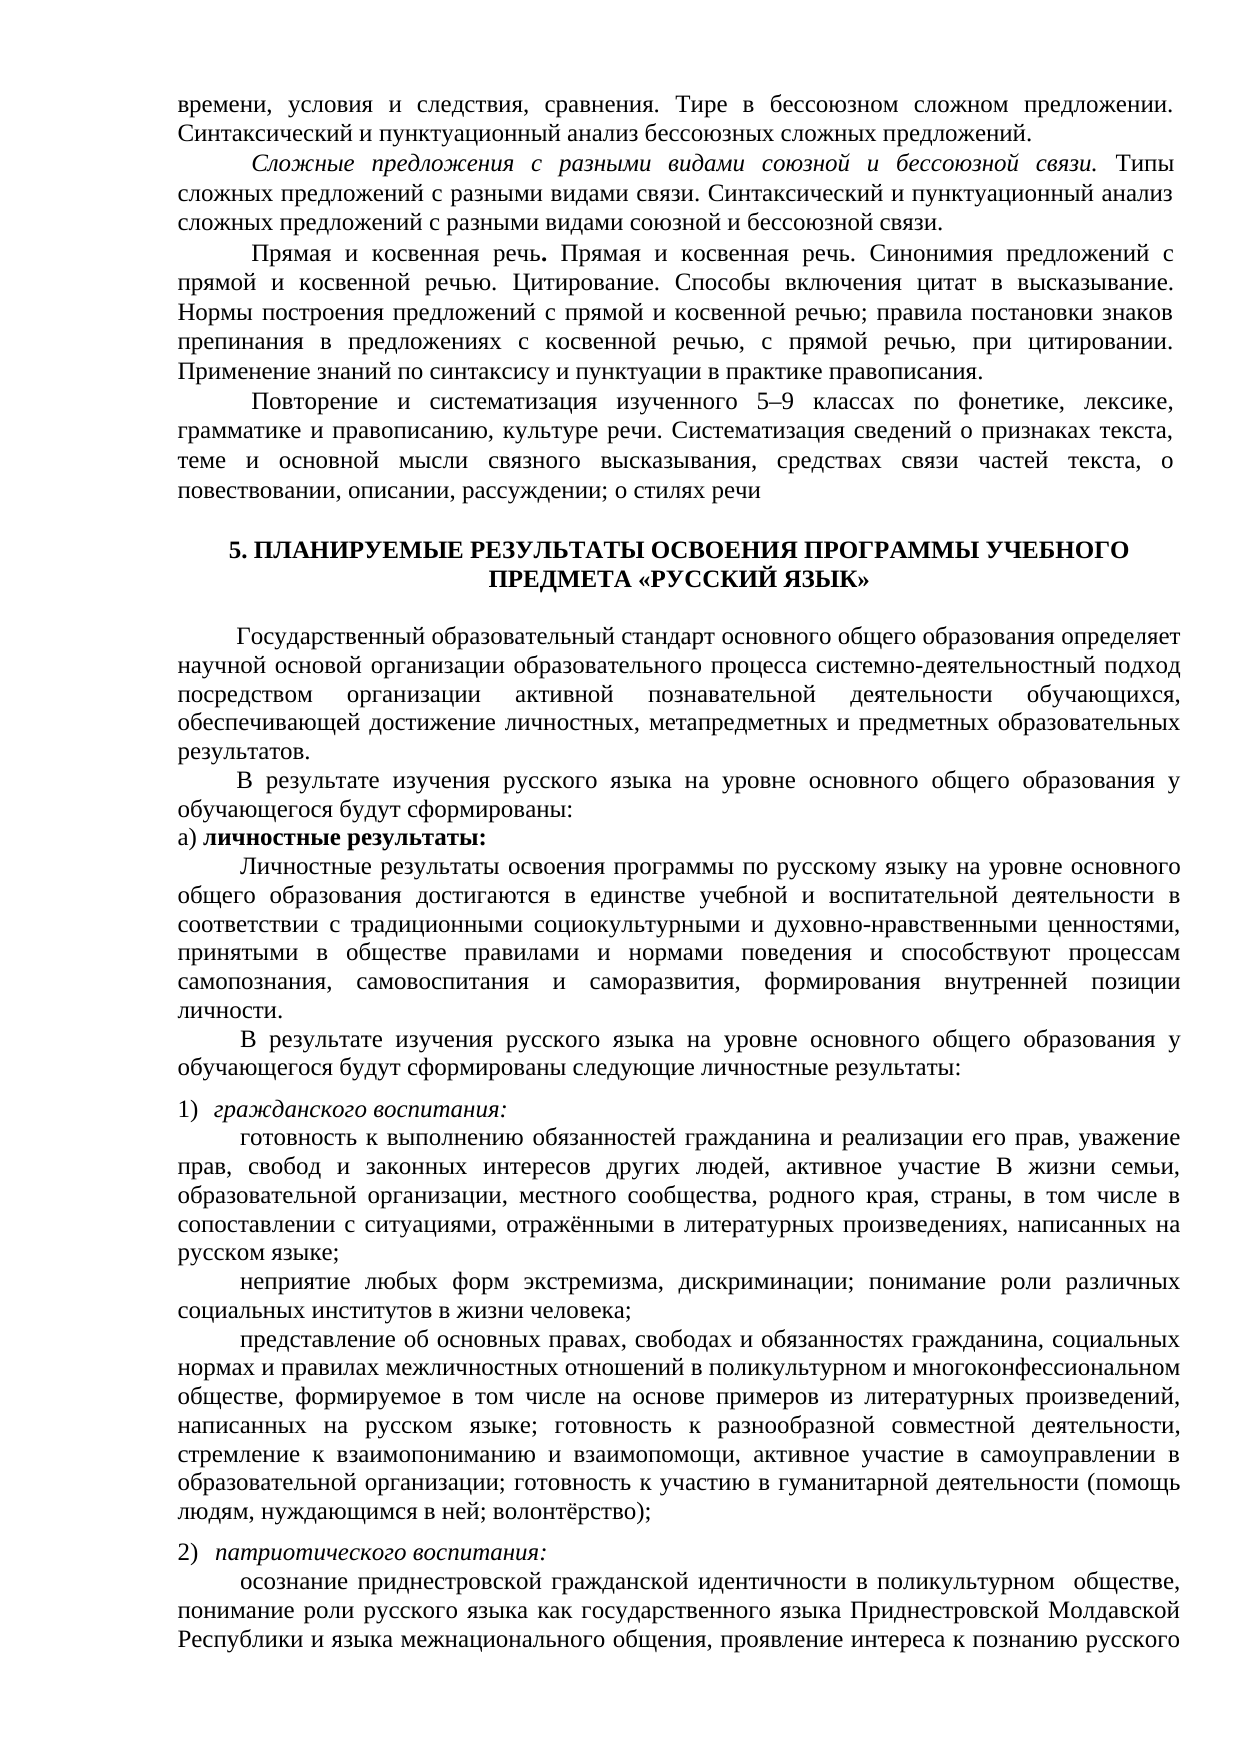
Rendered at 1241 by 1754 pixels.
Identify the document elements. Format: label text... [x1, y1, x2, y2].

text Личностные результаты освоения программы по русскому языку на уровне основного общего образования достигаются в единстве учебной и воспитательной деятельности в соответствии с традиционными социокультурными и духовно-нравственными ценностями, принятыми в обществе правилами и нормами поведения и способствуют процессам самопознания, самовоспитания и саморазвития, формирования внутренней позиции личности. [177, 851, 1181, 1024]
text В результате изучения русского языка на уровне основного общего образования у обучающегося будут сформированы следующие личностные результаты: [177, 1024, 1181, 1081]
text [177, 1566, 1181, 1652]
text неприятие любых форм экстремизма, дискриминации; понимание роли различных социальных институтов в жизни человека; [177, 1266, 1181, 1324]
text 5. ПЛАНИРУЕМЫЕ РЕЗУЛЬТАТЫ ОСВОЕНИЯ ПРОГРАММЫ УЧЕБНОГО ПРЕДМЕТА «РУССКИЙ ЯЗЫК» [177, 535, 1181, 592]
text Повторение и систематизация изученного 5–9 классах по фонетике, лексике, грамматике и правописанию, культуре речи. Систематизация сведений о признаках текста, теме и основной мысли связного высказывания, средствах связи частей текста, о повествовании, описании, рассуждении; о стилях речи [177, 386, 1174, 503]
text Сложные предложения с разными видами союзной и бессоюзной связи. Типы сложных предложений с разными видами связи. Синтаксический и пунктуационный анализ сложных предложений с разными видами союзной и бессоюзной связи. [177, 148, 1174, 236]
text Прямая и косвенная речь. Прямая и косвенная речь. Синонимия предложений с прямой и косвенной речью. Цитирование. Способы включения цитат в высказывание. Нормы построения предложений с прямой и косвенной речью; правила постановки знаков препинания в предложениях с косвенной речью, с прямой речью, при цитировании. Применение знаний по синтаксису и пунктуации в практике правописания. [177, 238, 1174, 385]
text В результате изучения русского языка на уровне основного общего образования у обучающегося будут сформированы: [177, 765, 1181, 822]
text представление об основных правах, свободах и обязанностях гражданина, социальных нормах и правилах межличностных отношений в поликультурном и многоконфессиональном обществе, формируемое в том числе на основе примеров из литературных произведений, написанных на русском языке; готовность к разнообразной совместной деятельности, стремление к взаимопониманию и взаимопомощи, активное участие в самоуправлении в образовательной организации; готовность к участию в гуманитарной деятельности (помощь людям, нуждающимся в ней; волонтёрство); [177, 1324, 1181, 1525]
list патриотического воспитания: [177, 1537, 1181, 1566]
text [177, 89, 1174, 147]
text Государственный образовательный стандарт основного общего образования определяет научной основой организации образовательного процесса системно-деятельностный подход посредством организации активной познавательной деятельности обучающихся, обеспечивающей достижение личностных, метапредметных и предметных образовательных результатов. [177, 621, 1181, 765]
list гражданского воспитания: [177, 1094, 1181, 1122]
text а) личностные результаты: [177, 822, 1181, 851]
text готовность к выполнению обязанностей гражданина и реализации его прав, уважение прав, свобод и законных интересов других людей, активное участие В жизни семьи, образовательной организации, местного сообщества, родного края, страны, в том числе в сопоставлении с ситуациями, отражёнными в литературных произведениях, написанных на русском языке; [177, 1122, 1181, 1266]
